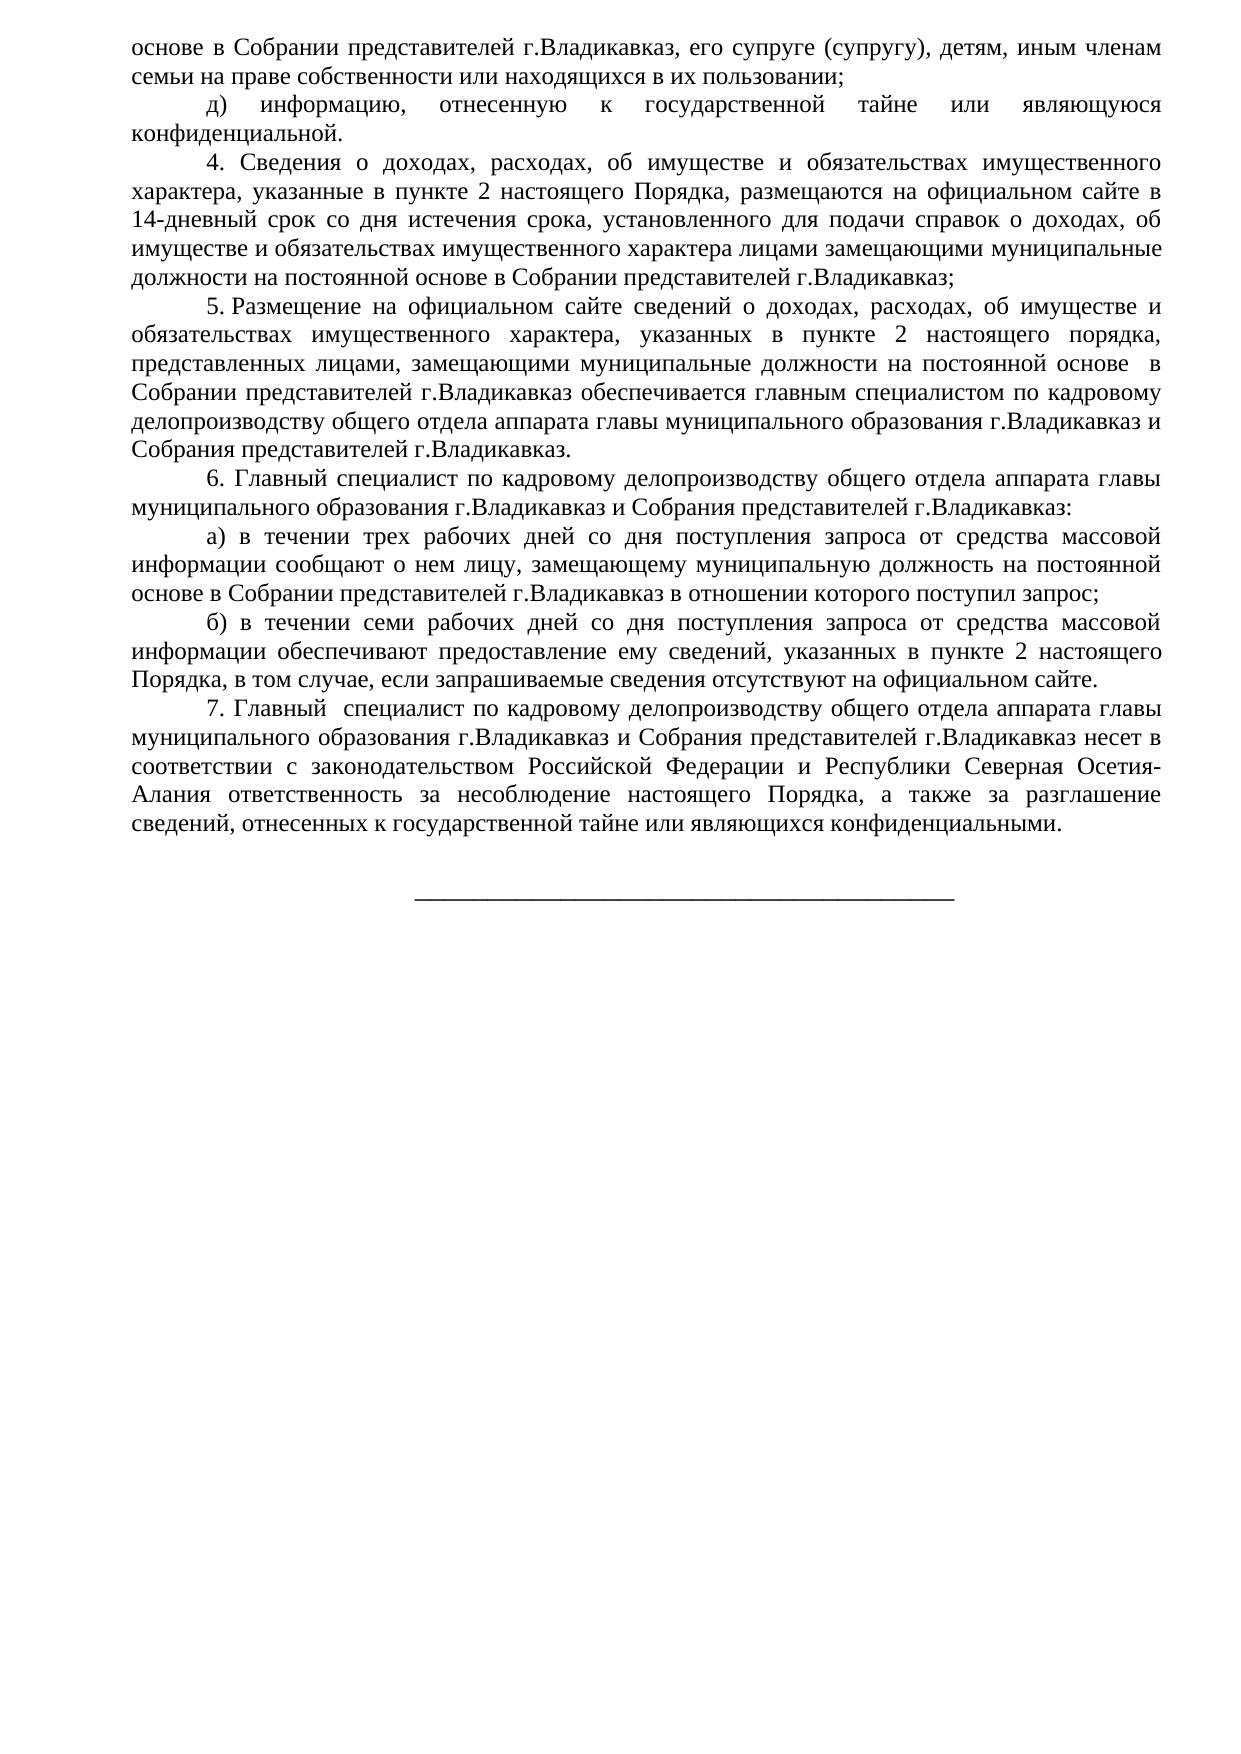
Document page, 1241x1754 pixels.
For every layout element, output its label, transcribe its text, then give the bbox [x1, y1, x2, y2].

text 6. Главный специалист по кадровому делопроизводству общего отдела аппарата главы муниципального образования г.Владикавказ и Собрания представителей г.Владикавказ: [131, 463, 1162, 521]
text 5. Размещение на официальном сайте сведений о доходах, расходах, об имуществе и обязательствах имущественного характера, указанных в пункте 2 настоящего порядка, представленных лицами, замещающими муниципальные должности на постоянной основе в Собрании представителей г.Владикавказ обеспечивается главным специалистом по кадровому делопроизводству общего отдела аппарата главы муниципального образования г.Владикавказ и Собрания представителей г.Владикавказ. [131, 291, 1162, 463]
text б) в течении семи рабочих дней со дня поступления запроса от средства массовой информации обеспечивают предоставление ему сведений, указанных в пункте 2 настоящего Порядка, в том случае, если запрашиваемые сведения отсутствуют на официальном сайте. [131, 607, 1162, 693]
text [131, 29, 1162, 89]
text 7. Главный специалист по кадровому делопроизводству общего отдела аппарата главы муниципального образования г.Владикавказ и Собрания представителей г.Владикавказ несет в соответствии с законодательством Российской Федерации и Республики Северная Осетия-Алания ответственность за несоблюдение настоящего Порядка, а также за разглашение сведений, отнесенных к государственной тайне или являющихся конфиденциальными. [131, 693, 1162, 837]
text _____________________________________ [131, 871, 1162, 904]
text а) в течении трех рабочих дней со дня поступления запроса от средства массовой информации сообщают о нем лицу, замещающему муниципальную должность на постоянной основе в Собрании представителей г.Владикавказ в отношении которого поступил запрос; [131, 521, 1162, 607]
text д) информацию, отнесенную к государственной тайне или являющуюся конфиденциальной. [131, 89, 1162, 147]
text 4. Сведения о доходах, расходах, об имуществе и обязательствах имущественного характера, указанные в пункте 2 настоящего Порядка, размещаются на официальном сайте в 14-дневный срок со дня истечения срока, установленного для подачи справок о доходах, об имуществе и обязательствах имущественного характера лицами замещающими муниципальные должности на постоянной основе в Собрании представителей г.Владикавказ; [131, 147, 1162, 291]
